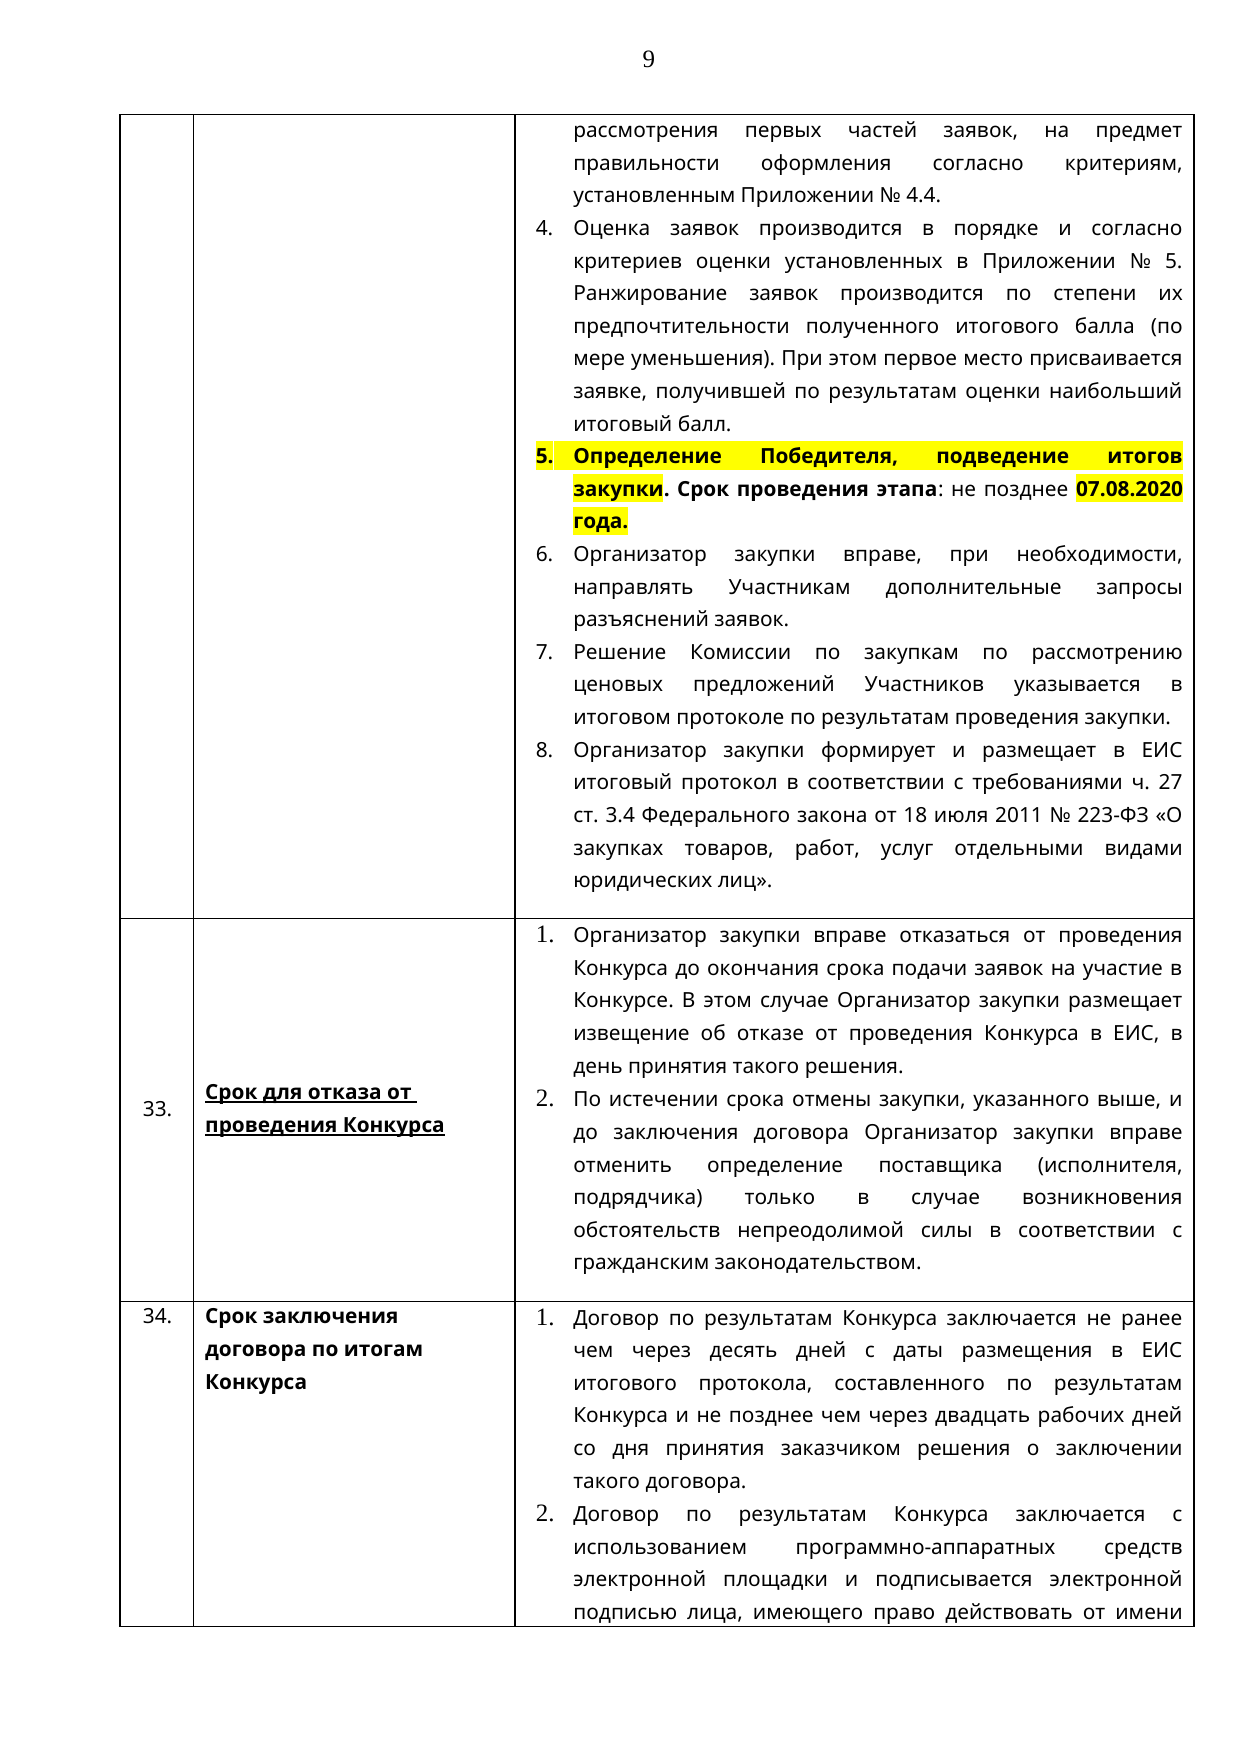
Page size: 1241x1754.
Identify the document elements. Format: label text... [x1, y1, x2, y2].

table_cell [121, 1302, 193, 1626]
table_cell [194, 115, 514, 918]
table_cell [516, 115, 1193, 918]
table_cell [516, 1302, 1193, 1626]
table_cell Организатор закупки вправе отказаться от проведения Конкурса до окончания срока подачи заявок на участие в Конкурсе. В этом случае Организатор закупки размещает извещение об отказе от проведения Конкурса в ЕИС, в день принятия такого решения. По истечении срока отмены закупки, указанного выше, и до заключения договора Организатор закупки вправе отменить определение поставщика (исполнителя, подрядчика) только в случае возникновения обстоятельств непреодолимой силы в соответствии с гражданским законодательством. [516, 919, 1193, 1301]
table_cell Срок для отказа от проведения Конкурса [194, 919, 514, 1301]
table_cell [121, 919, 193, 1301]
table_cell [194, 1302, 514, 1626]
table_cell [121, 115, 193, 918]
